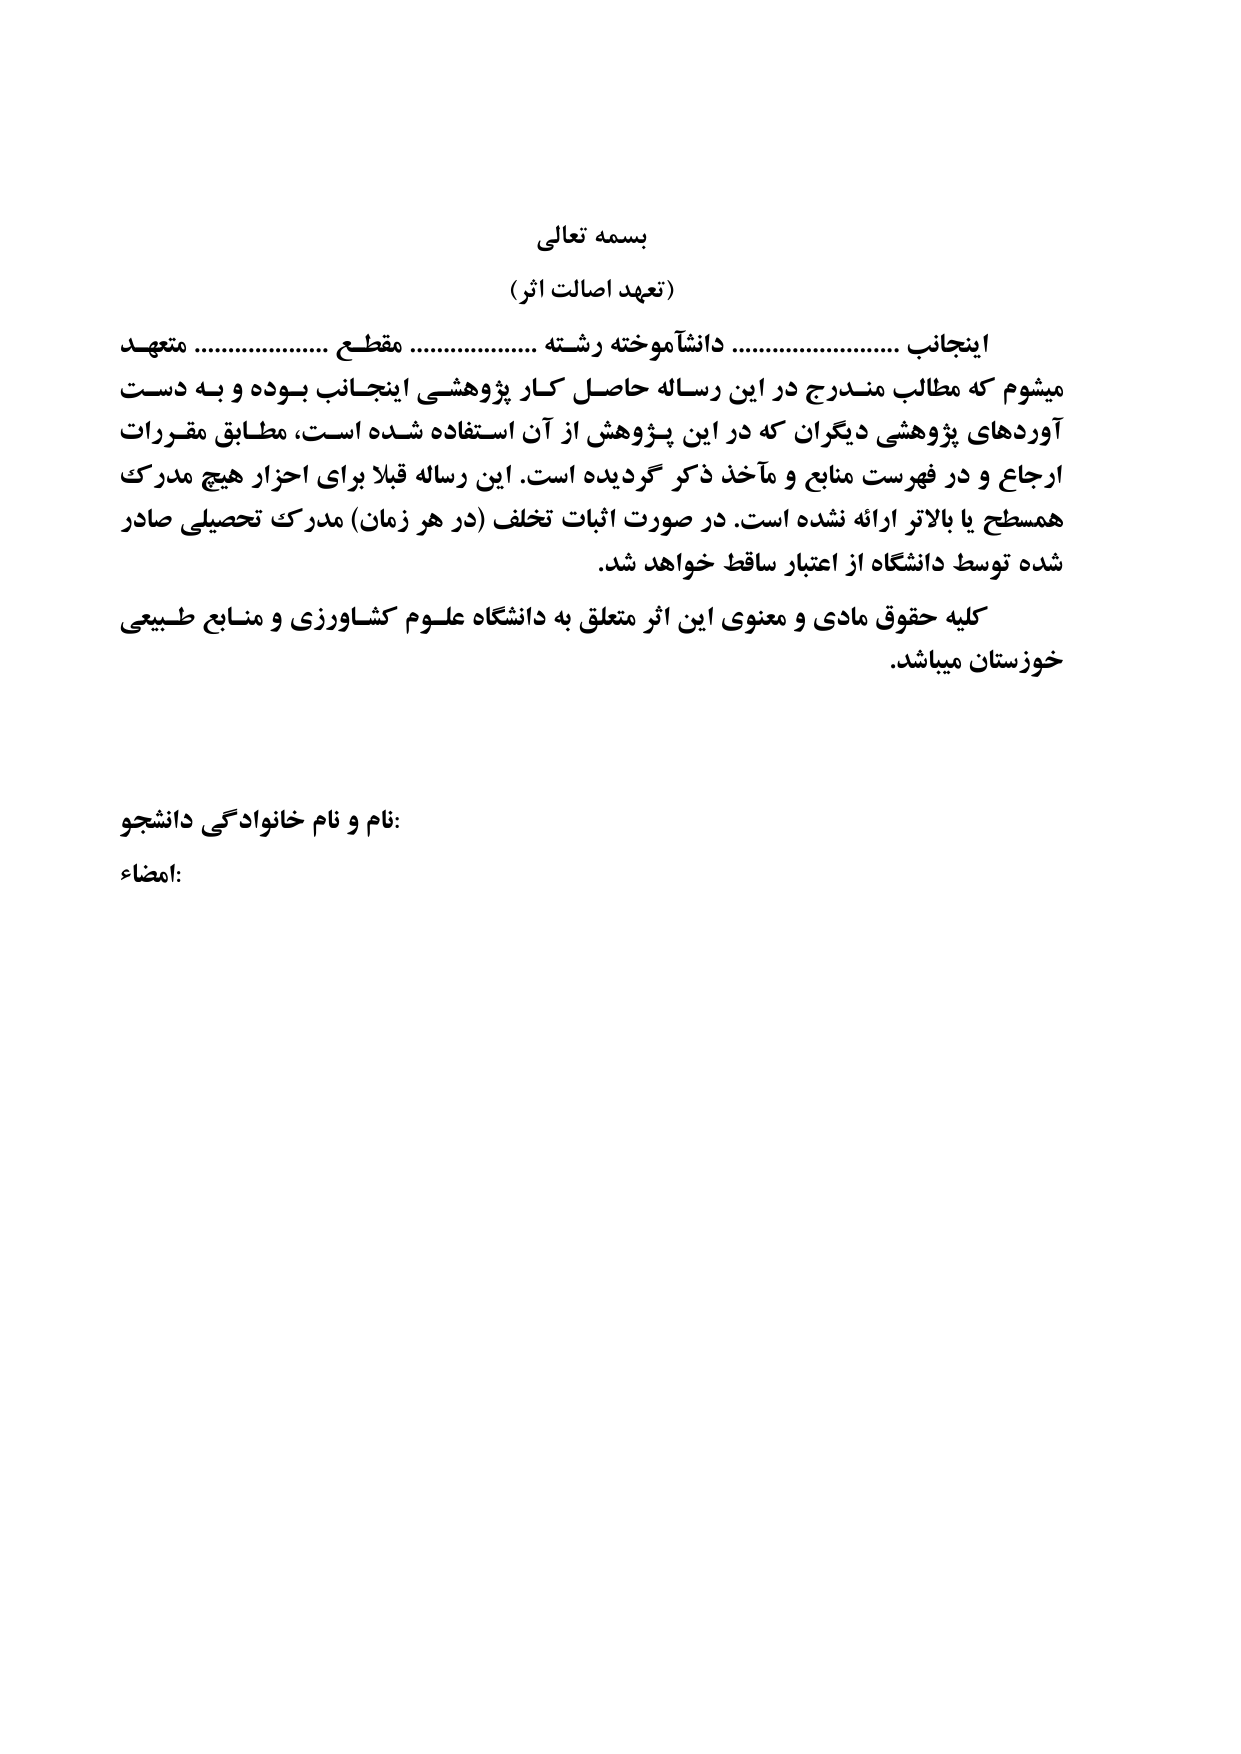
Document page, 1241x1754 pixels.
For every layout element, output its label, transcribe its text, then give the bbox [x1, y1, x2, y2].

text امضاء: [118, 863, 959, 893]
text کلیه حقوق مادی و معنوی این اثر متعلق به دانشگاه علوم کشاورزی و منابع طبیعی خوزستان میباشد. [118, 606, 1063, 679]
text اینجانب ......................... دانشآموخته رشته ................... مقطع .................... متعهد میشوم که مطالب مندرج در این رساله حاصل کار پژوهشی اینجانب بوده و به دست آوردهای پژوهشی دیگران که در این پژوهش از آن استفاده شده است، مطابق مقررات ارجاع و در فهرست منابع و مآخذ ذکر گردیده است. این رساله قبلا برای احزار هیچ مدرک همسطح یا بالاتر ارائه نشده است. در صورت اثبات تخلف (در هر زمان) مدرک تحصیلی صادر شده توسط دانشگاه از اعتبار ساقط خواهد شد. [118, 333, 1063, 581]
text بسمه تعالی [118, 224, 1063, 254]
text نام و نام خانوادگی دانشجو: [118, 809, 1063, 838]
text (تعهد اصالت اثر) [118, 279, 1063, 308]
